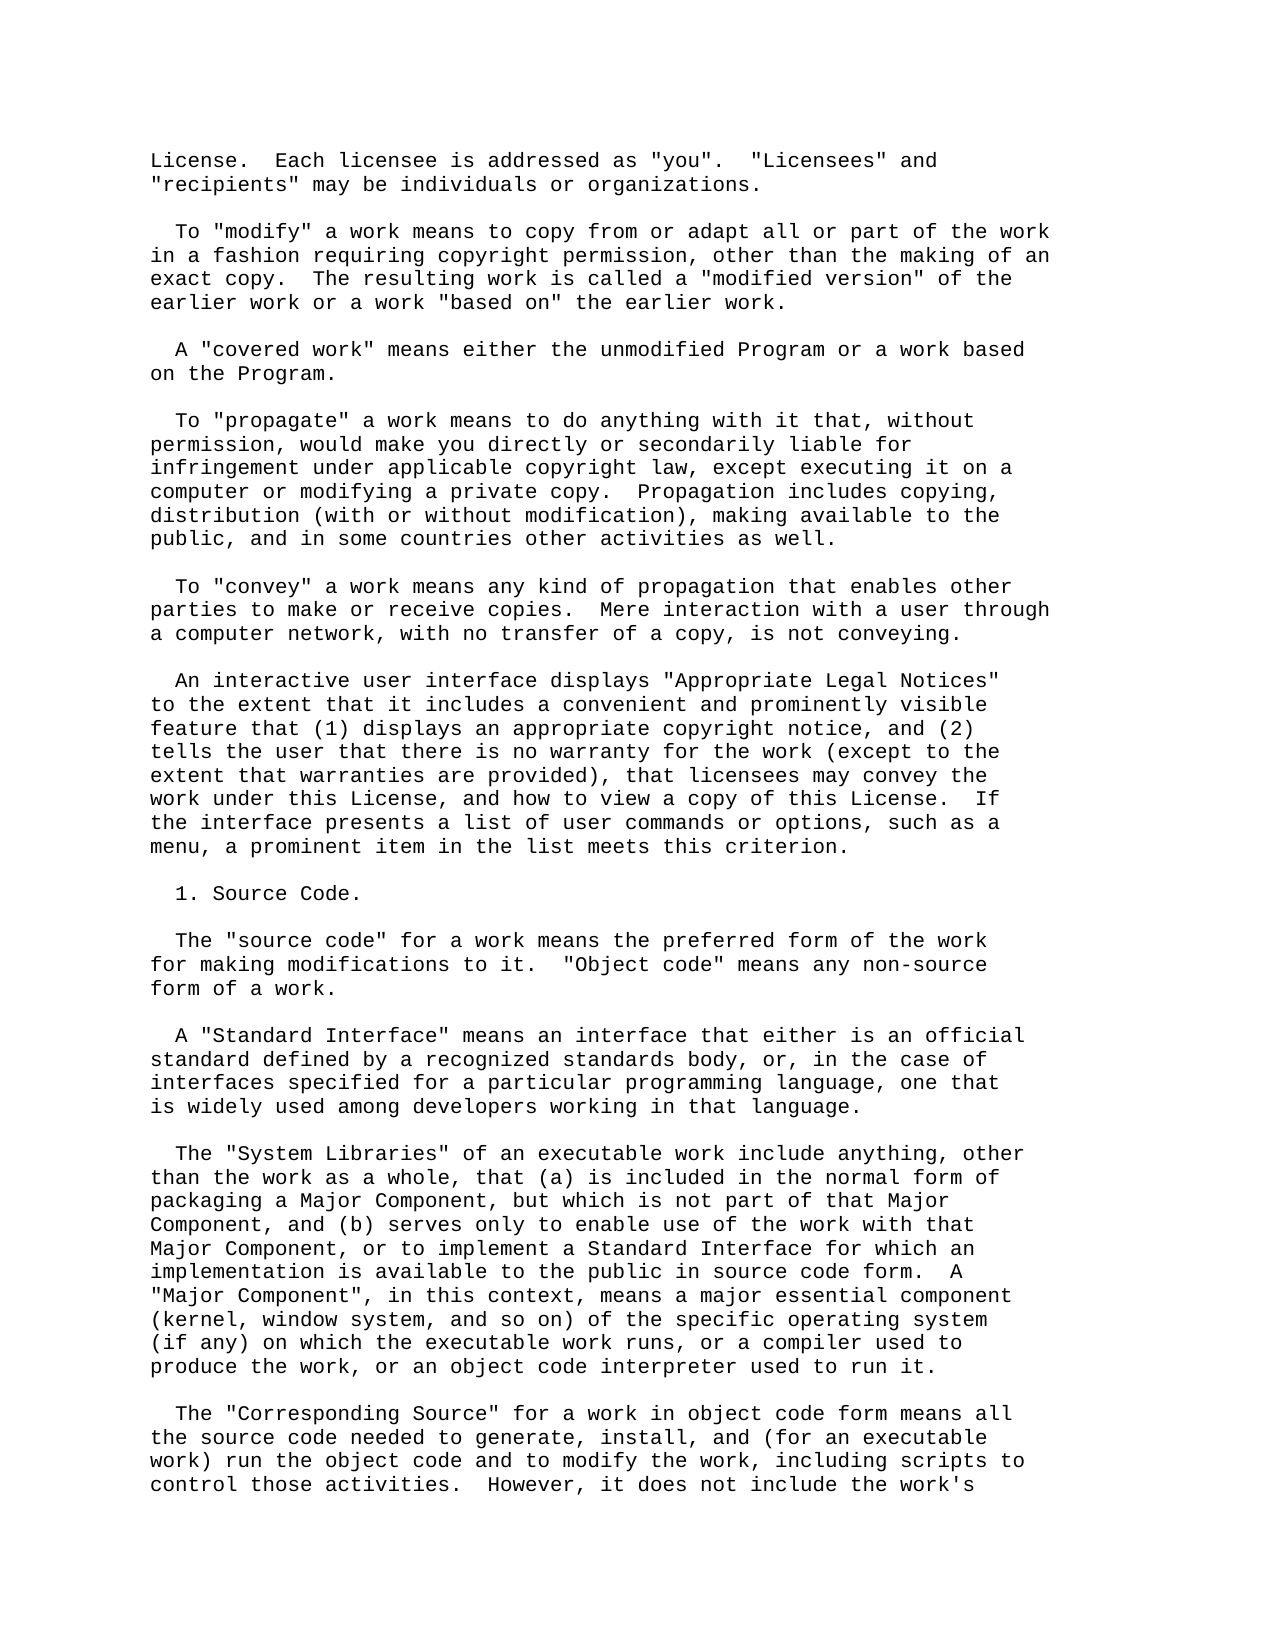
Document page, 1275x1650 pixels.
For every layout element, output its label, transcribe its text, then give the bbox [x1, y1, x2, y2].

text produce the work, or an object code interpreter used to run it. [150, 1356, 1125, 1379]
text feature that (1) displays an appropriate copyright notice, and (2) [150, 717, 1125, 741]
text packaging a Major Component, but which is not part of that Major [150, 1190, 1125, 1214]
text The "Corresponding Source" for a work in object code form means all [150, 1403, 1125, 1427]
text in a fashion requiring copyright permission, other than the making of an [150, 244, 1125, 268]
text interfaces specified for a particular programming language, one that [150, 1072, 1125, 1096]
text is widely used among developers working in that language. [150, 1096, 1125, 1119]
text public, and in some countries other activities as well. [150, 528, 1125, 552]
text the source code needed to generate, install, and (for an executable [150, 1427, 1125, 1451]
text permission, would make you directly or secondarily liable for [150, 434, 1125, 457]
text Major Component, or to implement a Standard Interface for which an [150, 1238, 1125, 1261]
text distribution (with or without modification), making available to the [150, 505, 1125, 528]
text To "convey" a work means any kind of propagation that enables other [150, 576, 1125, 599]
text License. Each licensee is addressed as "you". "Licensees" and [150, 150, 1125, 174]
text A "covered work" means either the unmodified Program or a work based [150, 339, 1125, 363]
text implementation is available to the public in source code form. A [150, 1261, 1125, 1285]
text menu, a prominent item in the list meets this criterion. [150, 836, 1125, 859]
text on the Program. [150, 363, 1125, 386]
text form of a work. [150, 978, 1125, 1001]
text The "source code" for a work means the preferred form of the work [150, 930, 1125, 954]
text The "System Libraries" of an executable work include anything, other [150, 1143, 1125, 1167]
text tells the user that there is no warranty for the work (except to the [150, 741, 1125, 765]
text than the work as a whole, that (a) is included in the normal form of [150, 1167, 1125, 1190]
text "Major Component", in this context, means a major essential component [150, 1285, 1125, 1309]
text Component, and (b) serves only to enable use of the work with that [150, 1214, 1125, 1238]
text a computer network, with no transfer of a copy, is not conveying. [150, 623, 1125, 647]
text To "propagate" a work means to do anything with it that, without [150, 410, 1125, 434]
text exact copy. The resulting work is called a "modified version" of the [150, 268, 1125, 292]
text A "Standard Interface" means an interface that either is an official [150, 1025, 1125, 1048]
text An interactive user interface displays "Appropriate Legal Notices" [150, 670, 1125, 694]
text for making modifications to it. "Object code" means any non-source [150, 954, 1125, 978]
text extent that warranties are provided), that licensees may convey the [150, 765, 1125, 788]
text 1. Source Code. [150, 883, 1125, 907]
text earlier work or a work "based on" the earlier work. [150, 292, 1125, 316]
text work) run the object code and to modify the work, including scripts to [150, 1451, 1125, 1474]
text infringement under applicable copyright law, except executing it on a [150, 457, 1125, 481]
text "recipients" may be individuals or organizations. [150, 174, 1125, 197]
text work under this License, and how to view a copy of this License. If [150, 788, 1125, 812]
text computer or modifying a private copy. Propagation includes copying, [150, 481, 1125, 505]
text standard defined by a recognized standards body, or, in the case of [150, 1048, 1125, 1072]
text the interface presents a list of user commands or options, such as a [150, 812, 1125, 836]
text (kernel, window system, and so on) of the specific operating system [150, 1309, 1125, 1332]
text to the extent that it includes a convenient and prominently visible [150, 694, 1125, 717]
text (if any) on which the executable work runs, or a compiler used to [150, 1332, 1125, 1356]
text control those activities. However, it does not include the work's [150, 1474, 1125, 1498]
text parties to make or receive copies. Mere interaction with a user through [150, 599, 1125, 623]
text To "modify" a work means to copy from or adapt all or part of the work [150, 221, 1125, 244]
